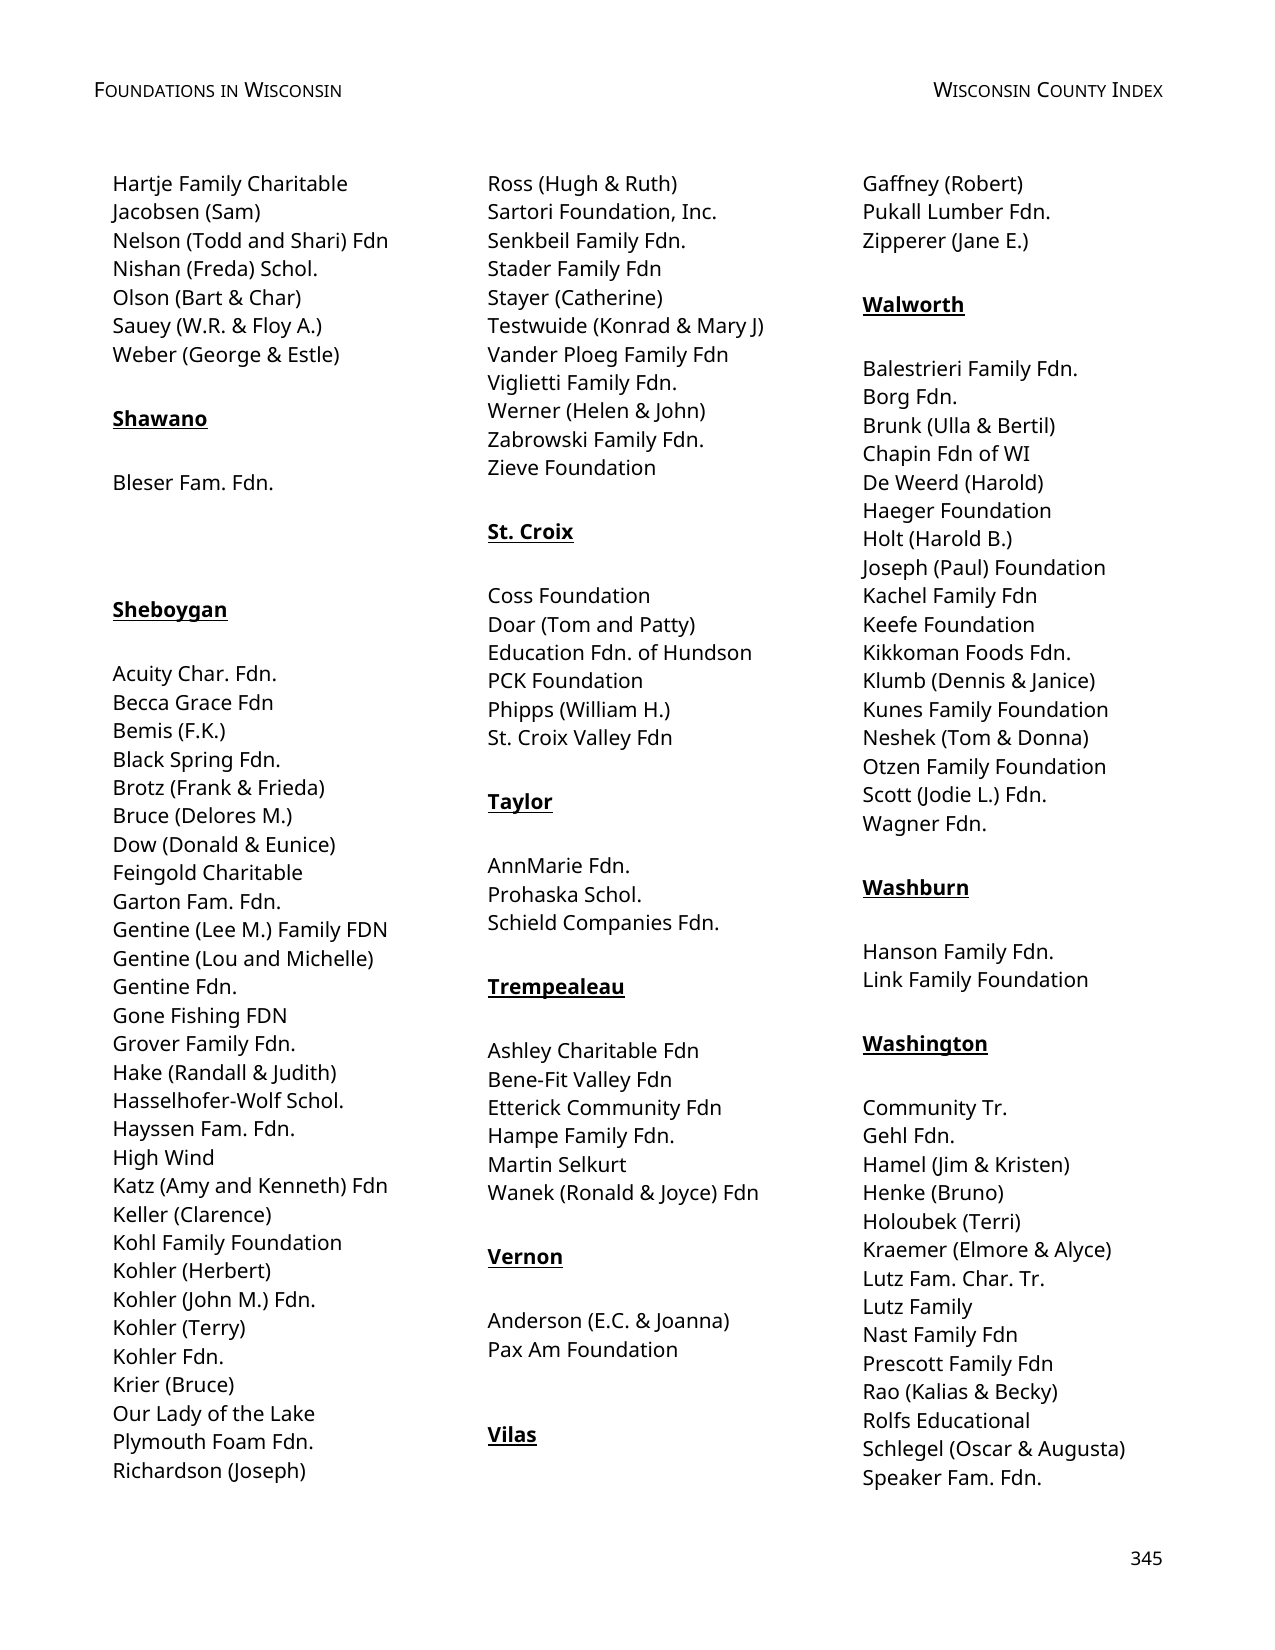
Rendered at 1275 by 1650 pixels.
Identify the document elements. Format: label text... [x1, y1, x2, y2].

text Washburn [862, 873, 1162, 901]
text Sheboygan [112, 596, 412, 624]
text Ashley Charitable Fdn [487, 1036, 787, 1065]
text Hayssen Fam. Fdn. [112, 1114, 412, 1143]
text Wanek (Ronald & Joyce) Fdn [487, 1178, 787, 1207]
text Otzen Family Foundation [862, 752, 1162, 780]
text Keefe Foundation [862, 610, 1162, 638]
text Walworth [862, 290, 1162, 318]
text Black Spring Fdn. [112, 745, 412, 773]
text Bruce (Delores M.) [112, 802, 412, 830]
text Bleser Fam. Fdn. [112, 468, 412, 496]
text St. Croix Valley Fdn [487, 723, 787, 752]
text Brunk (Ulla & Bertil) [862, 411, 1162, 439]
text Brotz (Frank & Frieda) [112, 773, 412, 802]
text Gone Fishing FDN [112, 1001, 412, 1029]
text Borg Fdn. [862, 382, 1162, 411]
text Sartori Foundation, Inc. [487, 197, 787, 226]
text Washington [862, 1029, 1162, 1058]
text Kohler (Herbert) [112, 1257, 412, 1285]
text Keller (Clarence) [112, 1200, 412, 1228]
text Gaffney (Robert) [862, 169, 1162, 197]
text Senkbeil Family Fdn. [487, 226, 787, 254]
text Zieve Foundation [487, 453, 787, 482]
text Trempealeau [487, 972, 787, 1001]
text Gehl Fdn. [862, 1122, 1162, 1150]
text Plymouth Foam Fdn. [112, 1427, 412, 1456]
text Hampe Family Fdn. [487, 1122, 787, 1150]
text Community Tr. [862, 1093, 1162, 1122]
text Etterick Community Fdn [487, 1093, 787, 1122]
text Olson (Bart & Char) [112, 283, 412, 311]
text Grover Family Fdn. [112, 1029, 412, 1058]
text Scott (Jodie L.) Fdn. [862, 780, 1162, 809]
text Stayer (Catherine) [487, 283, 787, 311]
text Martin Selkurt [487, 1150, 787, 1178]
text Hake (Randall & Judith) [112, 1058, 412, 1086]
text Our Lady of the Lake [112, 1399, 412, 1427]
text Hamel (Jim & Kristen) [862, 1150, 1162, 1178]
text Hartje Family Charitable [112, 169, 412, 197]
text Kohl Family Foundation [112, 1228, 412, 1257]
text Bemis (F.K.) [112, 716, 412, 745]
text Richardson (Joseph) [112, 1456, 412, 1484]
text Lutz Fam. Char. Tr. [862, 1264, 1162, 1292]
text Krier (Bruce) [112, 1370, 412, 1399]
text Werner (Helen & John) [487, 397, 787, 425]
text Holoubek (Terri) [862, 1207, 1162, 1235]
text Prohaska Schol. [487, 880, 787, 908]
text Vernon [487, 1242, 787, 1271]
text Gentine (Lou and Michelle) [112, 944, 412, 972]
text Bene-Fit Valley Fdn [487, 1065, 787, 1093]
text St. Croix [487, 517, 787, 546]
text Shawano [112, 404, 412, 432]
text Klumb (Dennis & Janice) [862, 667, 1162, 695]
text Dow (Donald & Eunice) [112, 830, 412, 858]
text De Weerd (Harold) [862, 468, 1162, 496]
text Kikkoman Foods Fdn. [862, 638, 1162, 667]
text Acuity Char. Fdn. [112, 659, 412, 688]
text Schlegel (Oscar & Augusta) [862, 1434, 1162, 1463]
text Rolfs Educational [862, 1406, 1162, 1434]
text Rao (Kalias & Becky) [862, 1377, 1162, 1406]
text Viglietti Family Fdn. [487, 368, 787, 397]
text Gentine Fdn. [112, 972, 412, 1001]
text Balestrieri Family Fdn. [862, 354, 1162, 382]
text AnnMarie Fdn. [487, 851, 787, 880]
text Phipps (William H.) [487, 695, 787, 723]
text Schield Companies Fdn. [487, 908, 787, 937]
text Wagner Fdn. [862, 809, 1162, 837]
text Link Family Foundation [862, 965, 1162, 994]
text Nishan (Freda) Schol. [112, 254, 412, 283]
text Chapin Fdn of WI [862, 439, 1162, 468]
text Kohler (John M.) Fdn. [112, 1285, 412, 1313]
text Nast Family Fdn [862, 1321, 1162, 1349]
text Vander Ploeg Family Fdn [487, 340, 787, 368]
text Zabrowski Family Fdn. [487, 425, 787, 453]
text Feingold Charitable [112, 858, 412, 887]
text Pax Am Foundation [487, 1335, 787, 1363]
text Sauey (W.R. & Floy A.) [112, 311, 412, 340]
text Hanson Family Fdn. [862, 937, 1162, 965]
text Vilas [487, 1420, 787, 1448]
text Education Fdn. of Hundson [487, 638, 787, 667]
text High Wind [112, 1143, 412, 1171]
text Katz (Amy and Kenneth) Fdn [112, 1171, 412, 1200]
text Henke (Bruno) [862, 1178, 1162, 1207]
text Testwuide (Konrad & Mary J) [487, 311, 787, 340]
text Joseph (Paul) Foundation [862, 553, 1162, 581]
text Neshek (Tom & Donna) [862, 723, 1162, 752]
text Gentine (Lee M.) Family FDN [112, 915, 412, 944]
text Kachel Family Fdn [862, 581, 1162, 610]
text Kraemer (Elmore & Alyce) [862, 1235, 1162, 1264]
text Hasselhofer-Wolf Schol. [112, 1086, 412, 1114]
text Kohler (Terry) [112, 1313, 412, 1342]
text Kunes Family Foundation [862, 695, 1162, 723]
text Anderson (E.C. & Joanna) [487, 1306, 787, 1335]
text Coss Foundation [487, 581, 787, 610]
text Kohler Fdn. [112, 1342, 412, 1370]
text PCK Foundation [487, 667, 787, 695]
text Weber (George & Estle) [112, 340, 412, 368]
text Speaker Fam. Fdn. [862, 1463, 1162, 1491]
text Stader Family Fdn [487, 254, 787, 283]
text Doar (Tom and Patty) [487, 610, 787, 638]
text Jacobsen (Sam) [112, 197, 412, 226]
text Taylor [487, 787, 787, 816]
text Garton Fam. Fdn. [112, 887, 412, 915]
text Ross (Hugh & Ruth) [487, 169, 787, 197]
text Pukall Lumber Fdn. [862, 197, 1162, 226]
text Becca Grace Fdn [112, 688, 412, 716]
text Zipperer (Jane E.) [862, 226, 1162, 254]
text Haeger Foundation [862, 496, 1162, 524]
text Prescott Family Fdn [862, 1349, 1162, 1377]
text Holt (Harold B.) [862, 524, 1162, 553]
text Lutz Family [862, 1292, 1162, 1321]
text Nelson (Todd and Shari) Fdn [112, 226, 412, 254]
